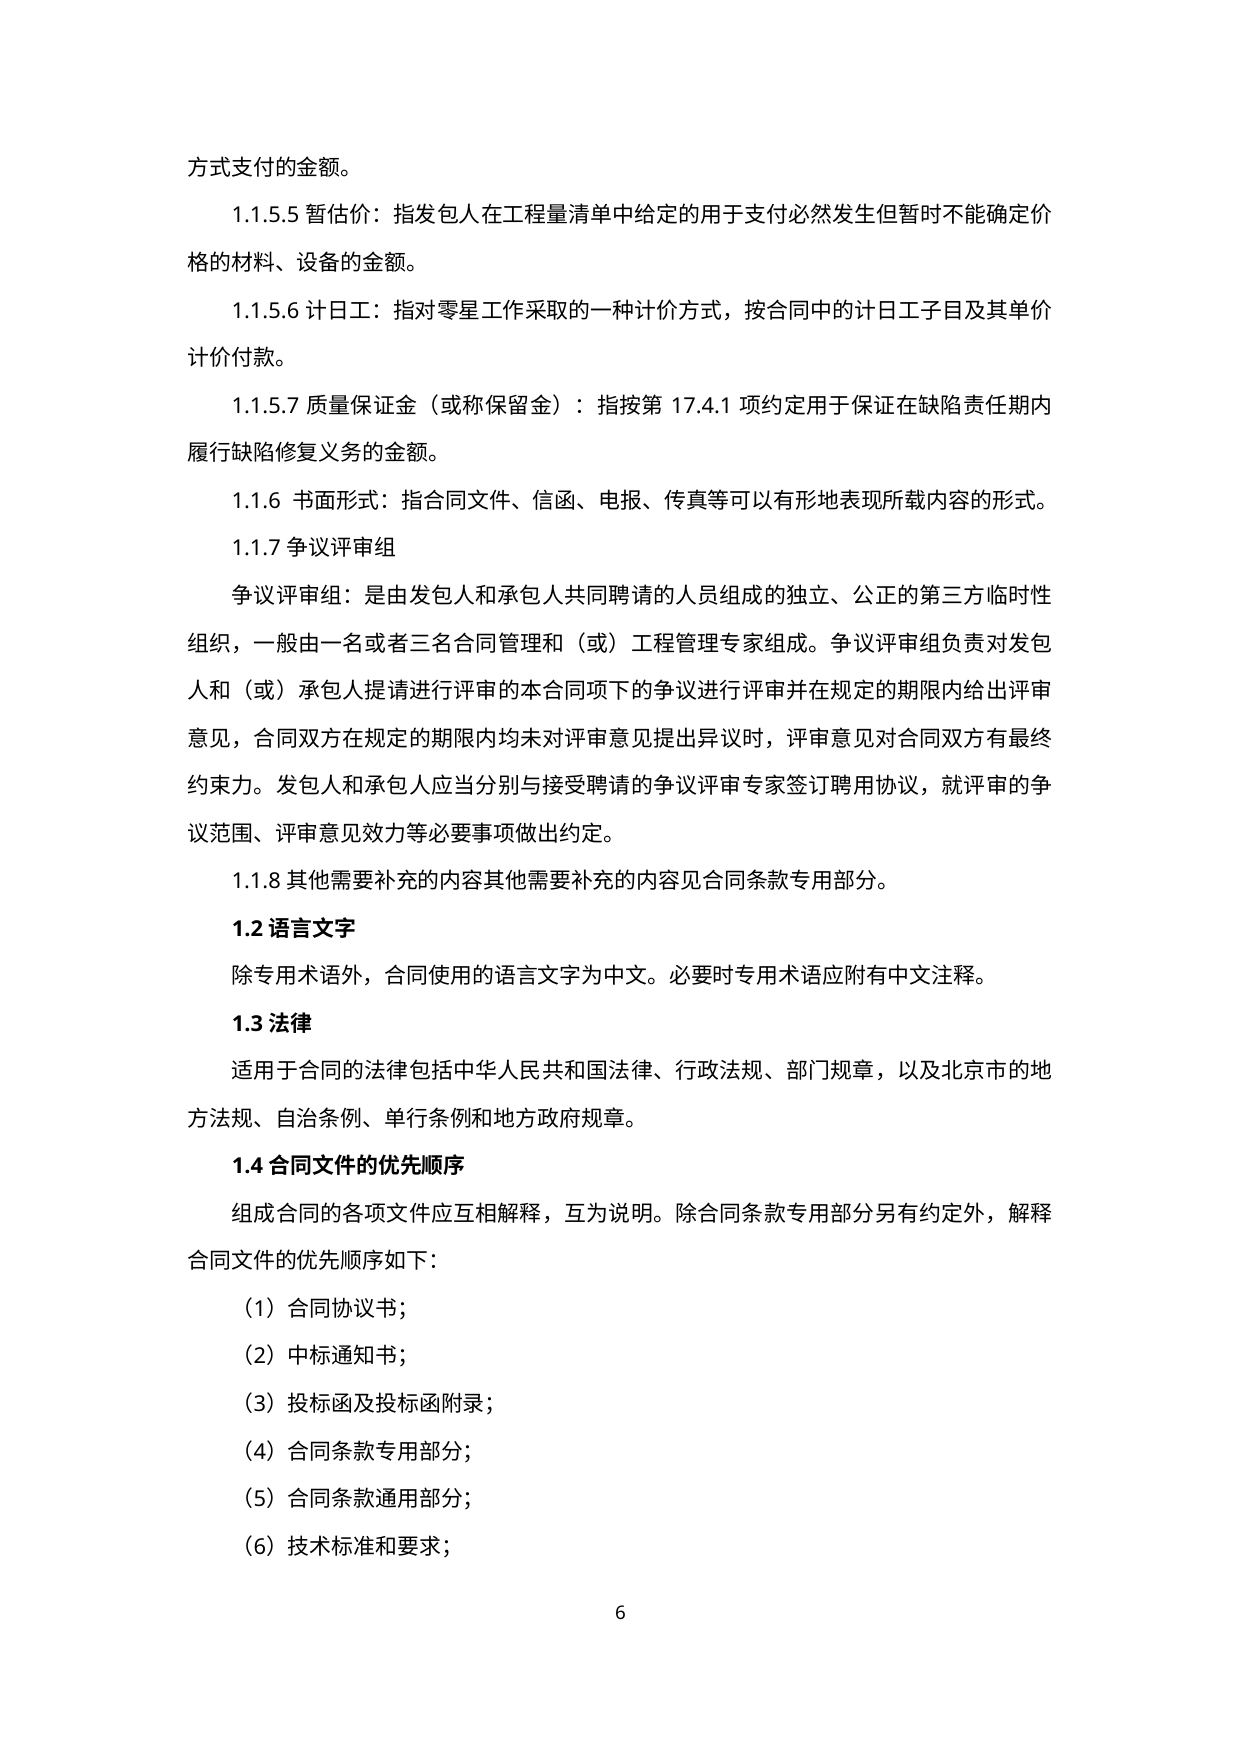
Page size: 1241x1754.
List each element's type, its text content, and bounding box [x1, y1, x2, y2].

text （6）技术标准和要求； [187, 1529, 1053, 1561]
text （3）投标函及投标函附录； [187, 1386, 1053, 1418]
text （2）中标通知书； [187, 1338, 1053, 1370]
text （5）合同条款通用部分； [187, 1481, 1053, 1513]
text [187, 150, 1053, 182]
text 1.1.7 争议评审组 [187, 530, 1053, 562]
text 除专用术语外，合同使用的语言文字为中文。必要时专用术语应附有中文注释。 [187, 958, 1053, 990]
text 1.1.8 其他需要补充的内容其他需要补充的内容见合同条款专用部分。 [187, 863, 1053, 895]
text （4）合同条款专用部分； [187, 1434, 1053, 1466]
text 1.1.5.5 暂估价：指发包人在工程量清单中给定的用于支付必然发生但暂时不能确定价格的材料、设备的金额。 [187, 197, 1053, 277]
text 1.4 合同文件的优先顺序 [187, 1148, 1053, 1180]
text 争议评审组：是由发包人和承包人共同聘请的人员组成的独立、公正的第三方临时性组织，一般由一名或者三名合同管理和（或）工程管理专家组成。争议评审组负责对发包人和（或）承包人提请进行评审的本合同项下的争议进行评审并在规定的期限内给出评审意见，合同双方在规定的期限内均未对评审意见提出异议时，评审意见对合同双方有最终约束力。发包人和承包人应当分别与接受聘请的争议评审专家签订聘用协议，就评审的争议范围、评审意见效力等必要事项做出约定。 [187, 578, 1053, 847]
text 1.3 法律 [187, 1006, 1053, 1037]
text 适用于合同的法律包括中华人民共和国法律、行政法规、部门规章，以及北京市的地方法规、自治条例、单行条例和地方政府规章。 [187, 1053, 1053, 1132]
text 组成合同的各项文件应互相解释，互为说明。除合同条款专用部分另有约定外，解释合同文件的优先顺序如下： [187, 1196, 1053, 1275]
text 1.1.5.7 质量保证金（或称保留金）：指按第 17.4.1 项约定用于保证在缺陷责任期内履行缺陷修复义务的金额。 [187, 388, 1053, 467]
text 1.1.5.6 计日工：指对零星工作采取的一种计价方式，按合同中的计日工子目及其单价计价付款。 [187, 293, 1053, 372]
text （1）合同协议书； [187, 1291, 1053, 1323]
text 1.1.6 书面形式：指合同文件、信函、电报、传真等可以有形地表现所载内容的形式。 [187, 483, 1053, 514]
text 1.2 语言文字 [187, 911, 1053, 942]
